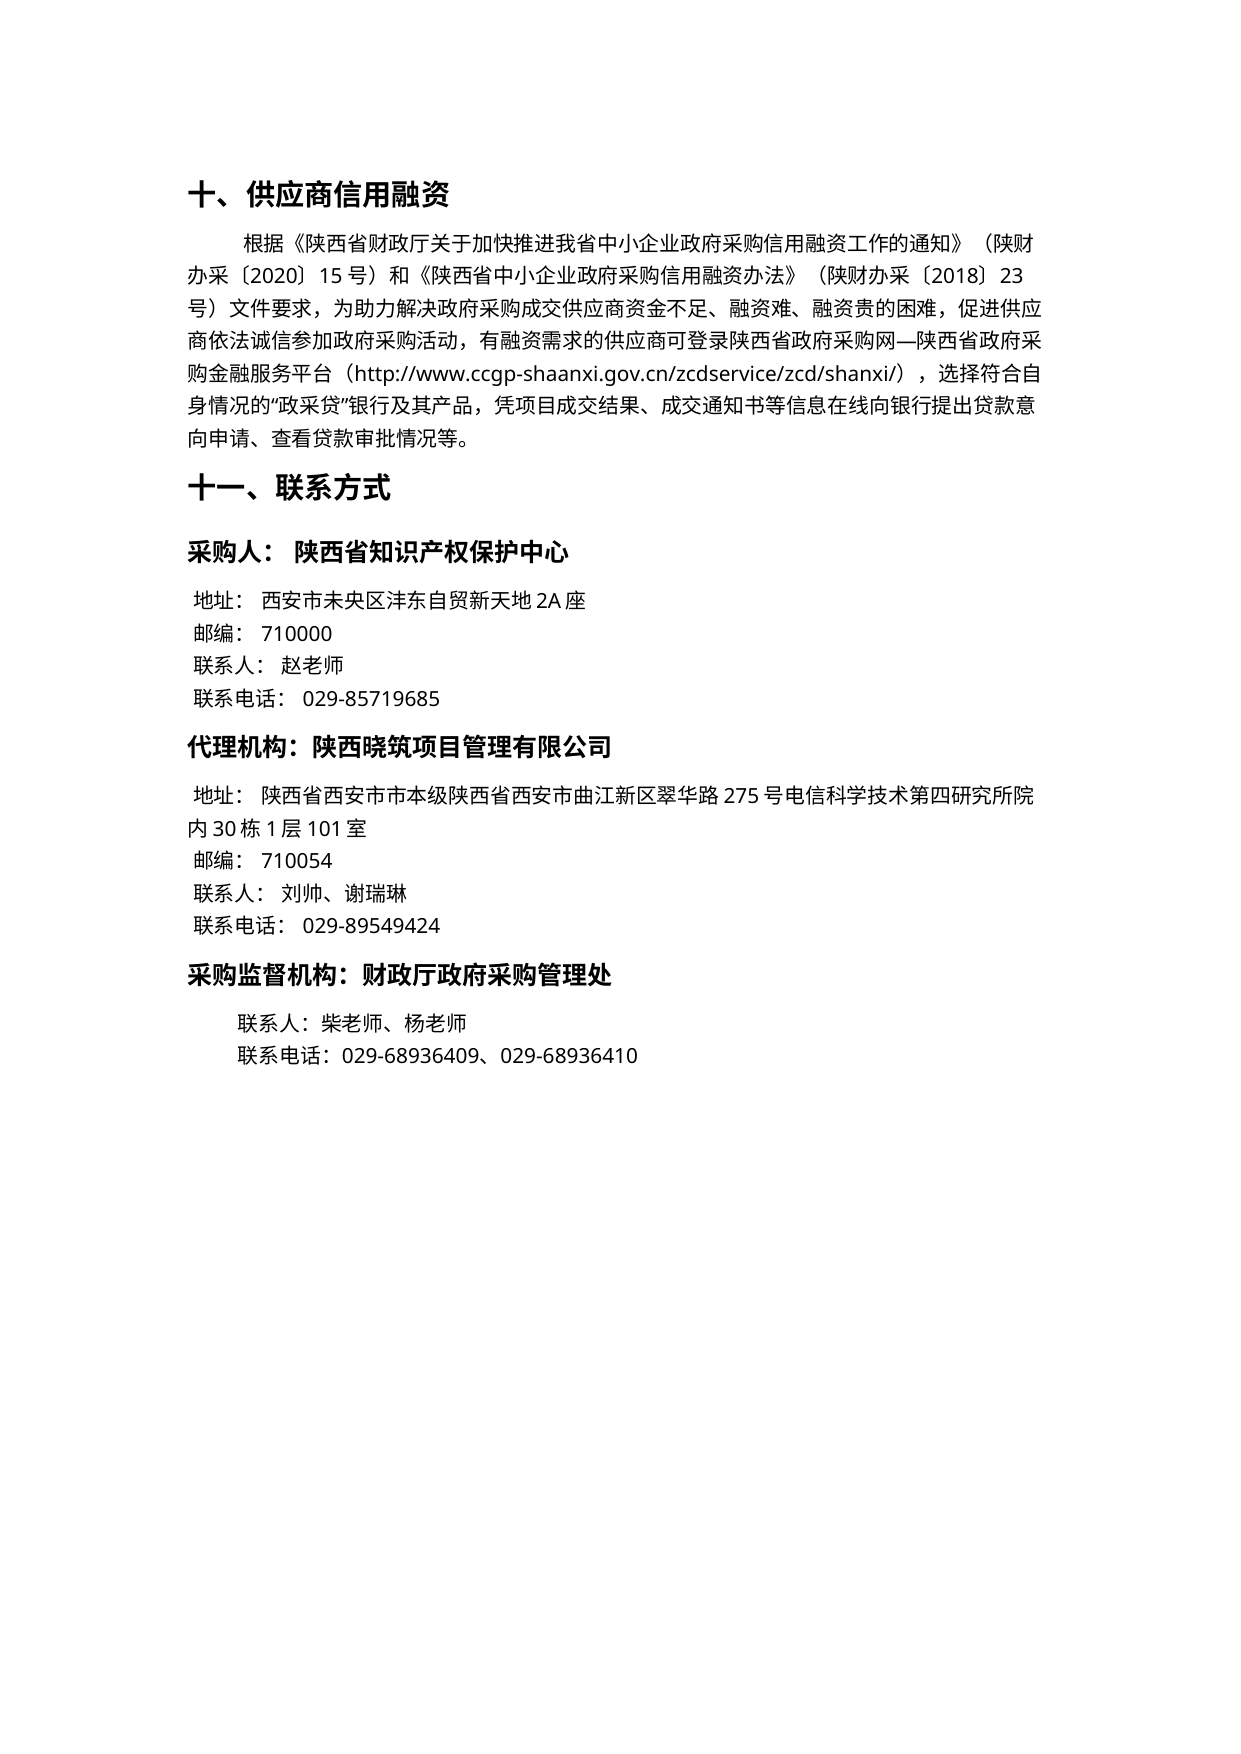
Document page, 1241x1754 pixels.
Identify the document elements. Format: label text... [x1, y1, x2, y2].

text 联系人： 刘帅、谢瑞琳 [187, 877, 1053, 909]
text 邮编： 710000 [187, 617, 1053, 649]
text 联系人：柴老师、杨老师 [187, 1007, 1053, 1039]
text 采购监督机构：财政厅政府采购管理处 [187, 942, 1053, 1007]
text 地址： 陕西省西安市市本级陕西省西安市曲江新区翠华路275号电信科学技术第四研究所院内30栋1层101室 [187, 779, 1053, 844]
text 联系电话：029-68936409、029-68936410 [187, 1039, 1053, 1072]
text 十一、联系方式 [187, 454, 1053, 519]
text 采购人： 陕西省知识产权保护中心 [187, 519, 1053, 584]
text 联系电话： 029-89549424 [187, 909, 1053, 942]
text 邮编： 710054 [187, 844, 1053, 877]
text 十、供应商信用融资 [187, 162, 1053, 227]
text 联系人： 赵老师 [187, 649, 1053, 682]
text 代理机构：陕西晓筑项目管理有限公司 [187, 714, 1053, 779]
text 地址： 西安市未央区沣东自贸新天地2A座 [187, 584, 1053, 617]
text 根据《陕西省财政厅关于加快推进我省中小企业政府采购信用融资工作的通知》（陕财办采〔2020〕15 号）和《陕西省中小企业政府采购信用融资办法》（陕财办采〔2018〕23 号）文件要求，为助力解决政府采购成交供应商资金不足、融资难、融资贵的困难，促进供应商依法诚信参加政府采购活动，有融资需求的供应商可登录陕西省政府采购网—陕西省政府采购金融服务平台（http://www.ccgp-shaanxi.gov.cn/zcdservice/zcd/shanxi/），选择符合自身情况的“政采贷”银行及其产品，凭项目成交结果、成交通知书等信息在线向银行提出贷款意向申请、查看贷款审批情况等。 [187, 227, 1053, 454]
text 联系电话： 029-85719685 [187, 682, 1053, 714]
